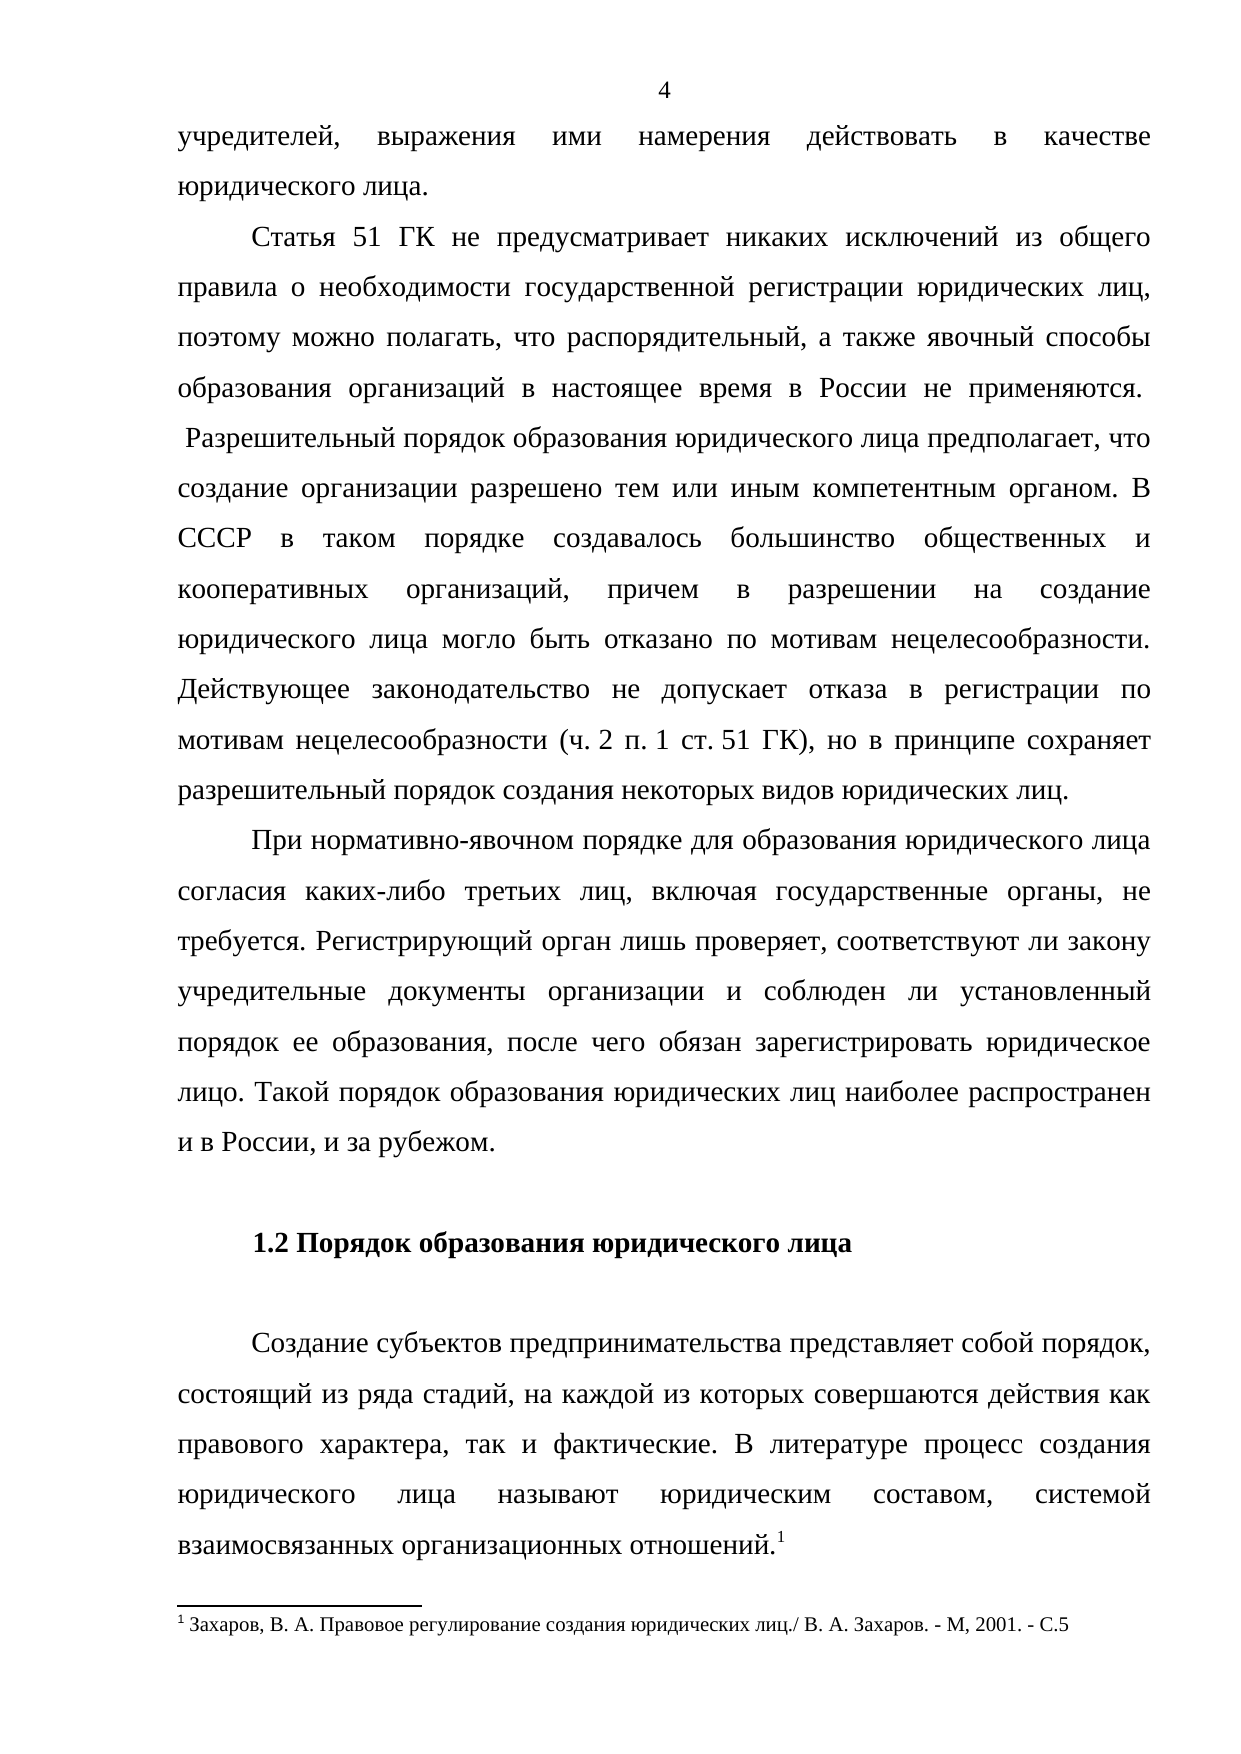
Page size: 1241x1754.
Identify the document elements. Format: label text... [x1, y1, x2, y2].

text Создание субъектов предпринимательства представляет собой порядок, состоящий из ряда стадий, на каждой из которых совершаются действия как правового характера, так и фактические. В литературе процесс создания юридического лица называют юридическим составом, системой взаимосвязанных организационных отношений. [177, 1326, 1152, 1560]
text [177, 118, 1152, 202]
text При нормативно-явочном порядке для образования юридического лица согласия каких-либо третьих лиц, включая государственные органы, не требуется. Регистрирующий орган лишь проверяет, соответствуют ли закону учредительные документы организации и соблюден ли установленный порядок ее образования, после чего обязан зарегистрировать юридическое лицо. Такой порядок образования юридических лиц наиболее распространен и в России, и за рубежом. [177, 822, 1152, 1158]
text Статья 51 ГК не предусматривает никаких исключений из общего правила о необходимости государственной регистрации юридических лиц, поэтому можно полагать, что распорядительный, а также явочный способы образования организаций в настоящее время в России не применяются. Разрешительный порядок образования юридического лица предполагает, что создание организации разрешено тем или иным компетентным органом. В СССР в таком порядке создавалось большинство общественных и кооперативных организаций, причем в разрешении на создание юридического лица могло быть отказано по мотивам нецелесообразности. Действующее законодательство не допускает отказа в регистрации по мотивам нецелесообразности (ч. 2 п. 1 ст. 51 ГК), но в принципе сохраняет разрешительный порядок создания некоторых видов юридических лиц. [177, 219, 1152, 806]
text 1.2 Порядок образования юридического лица [177, 1225, 1152, 1258]
